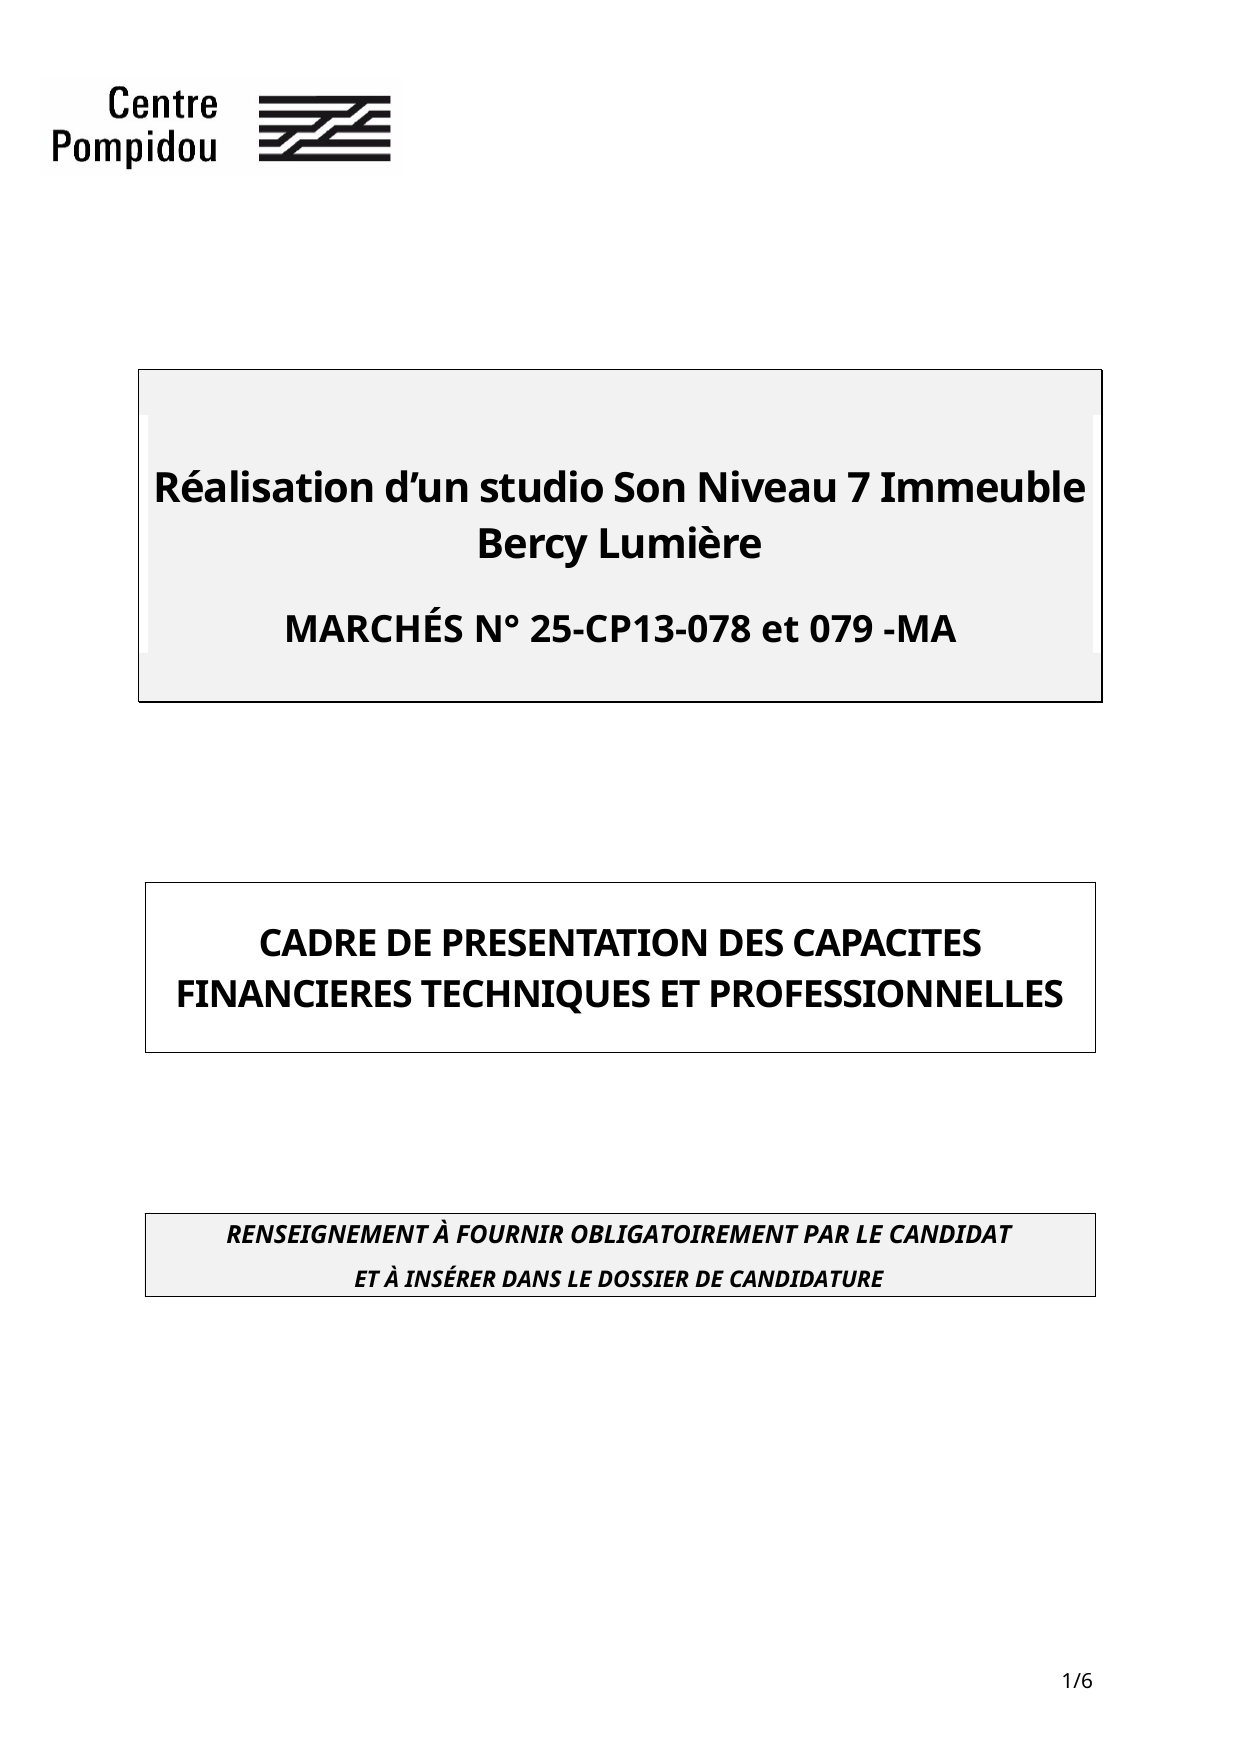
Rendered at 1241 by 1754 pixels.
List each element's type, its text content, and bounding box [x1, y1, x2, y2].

text CADRE DE PRESENTATION DES CAPACITES FINANCIERES TECHNIQUES ET PROFESSIONNELLES [148, 916, 1093, 1018]
subtitle Renseignement à fournir OBLIGATOIREMENT PAR LE CANDIDAT [146, 1214, 1095, 1250]
text Réalisation d’un studio Son Niveau 7 Immeuble Bercy Lumière [148, 457, 1093, 571]
text ET à INSéRER DANS LE DOSSIER DE CANDIDATURE [146, 1260, 1095, 1296]
text MARCHÉS N° 25-CP13-078 et 079 -MA [148, 602, 1093, 650]
picture [40, 77, 407, 177]
